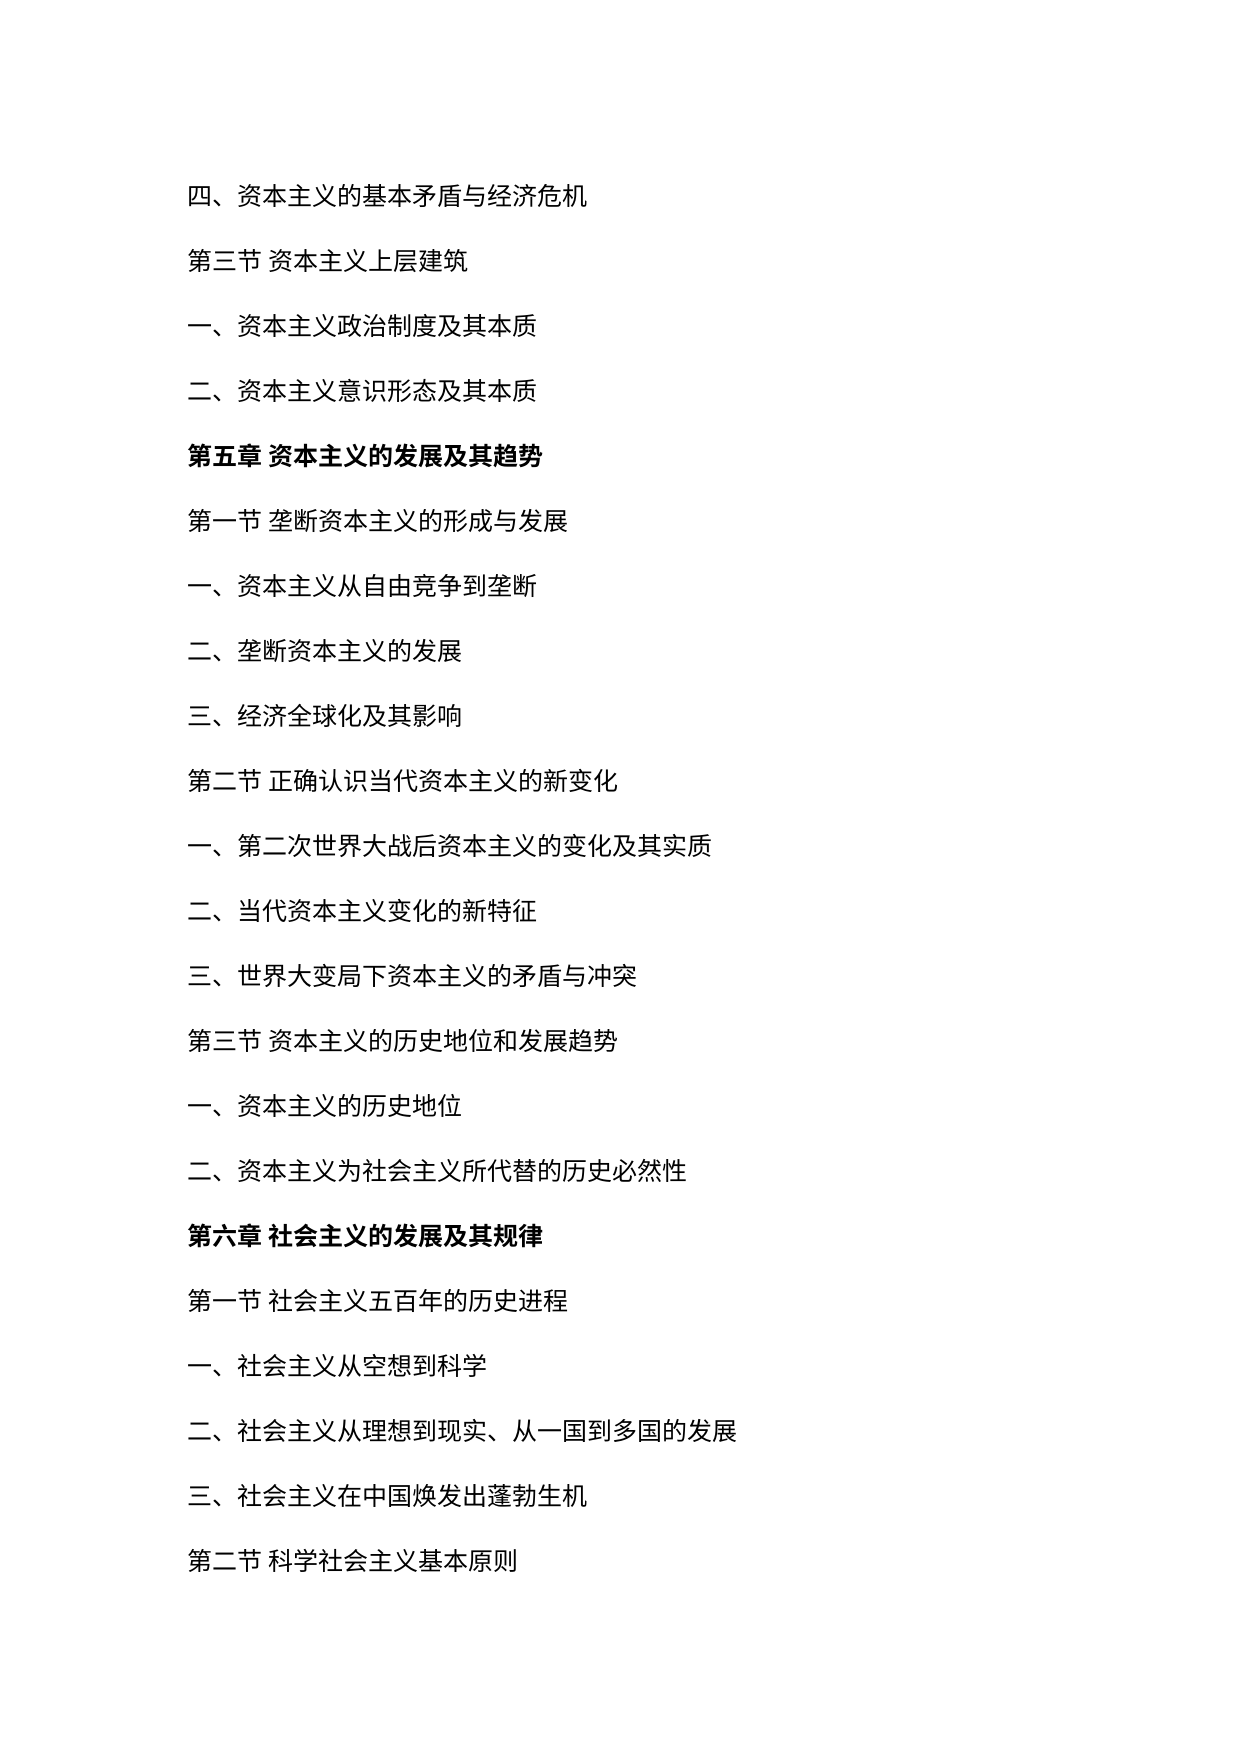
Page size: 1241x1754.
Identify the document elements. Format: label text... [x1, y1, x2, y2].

text 第一节 社会主义五百年的历史进程 [187, 1267, 1053, 1332]
text 一、资本主义从自由竞争到垄断 [187, 552, 1053, 617]
text 三、世界大变局下资本主义的矛盾与冲突 [187, 942, 1053, 1007]
text 第五章 资本主义的发展及其趋势 [187, 422, 1053, 487]
text 四、资本主义的基本矛盾与经济危机 [187, 162, 1053, 227]
text 第六章 社会主义的发展及其规律 [187, 1202, 1053, 1267]
text 一、资本主义的历史地位 [187, 1072, 1053, 1137]
text 第三节 资本主义的历史地位和发展趋势 [187, 1007, 1053, 1072]
text 一、社会主义从空想到科学 [187, 1332, 1053, 1397]
text 一、第二次世界大战后资本主义的变化及其实质 [187, 812, 1053, 877]
text 第一节 垄断资本主义的形成与发展 [187, 487, 1053, 552]
text 二、当代资本主义变化的新特征 [187, 877, 1053, 942]
text 二、垄断资本主义的发展 [187, 617, 1053, 682]
text 三、社会主义在中国焕发出蓬勃生机 [187, 1462, 1053, 1527]
text 三、经济全球化及其影响 [187, 682, 1053, 747]
text 一、资本主义政治制度及其本质 [187, 292, 1053, 357]
text 第二节 科学社会主义基本原则 [187, 1527, 1053, 1592]
text 二、社会主义从理想到现实、从一国到多国的发展 [187, 1397, 1053, 1462]
text 二、资本主义为社会主义所代替的历史必然性 [187, 1137, 1053, 1202]
text 第二节 正确认识当代资本主义的新变化 [187, 747, 1053, 812]
text 第三节 资本主义上层建筑 [187, 227, 1053, 292]
text 二、资本主义意识形态及其本质 [187, 357, 1053, 422]
